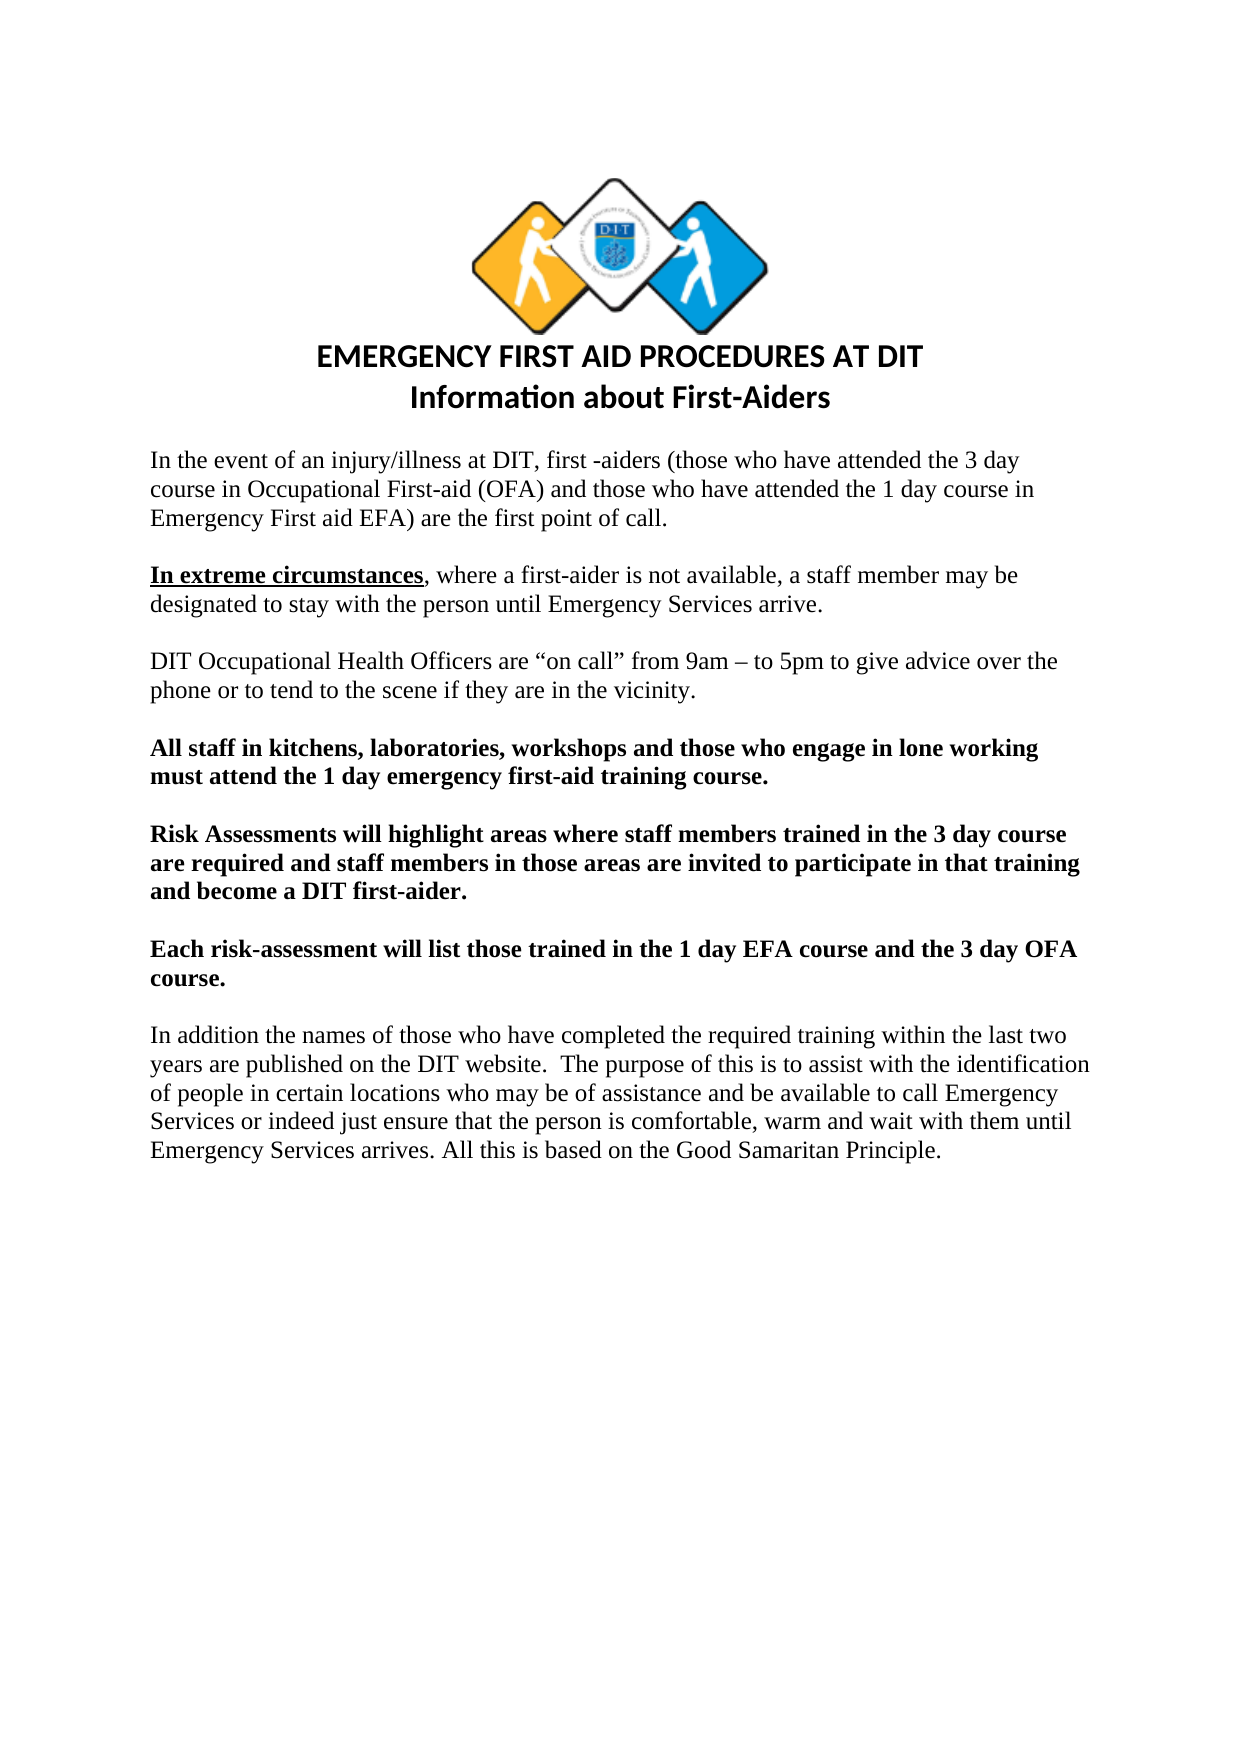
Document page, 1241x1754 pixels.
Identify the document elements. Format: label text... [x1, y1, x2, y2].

text Information about First-Aiders [150, 376, 1090, 416]
text In the event of an injury/illness at DIT, first -aiders (those who have attended the 3 day course in Occupational First-aid (OFA) and those who have attended the 1 day course in Emergency First aid EFA) are the first point of call. [150, 445, 1090, 531]
text In extreme circumstances, where a first-aider is not available, a staff member may be designated to stay with the person until Emergency Services arrive. [150, 560, 1090, 618]
text Each risk-assessment will list those trained in the 1 day EFA course and the 3 day OFA course. [150, 934, 1090, 991]
text EMERGENCY FIRST AID PROCEDURES AT DIT [150, 335, 1090, 376]
text Risk Assessments will highlight areas where staff members trained in the 3 day course are required and staff members in those areas are invited to participate in that training and become a DIT first-aider. [150, 819, 1090, 905]
text In addition the names of those who have completed the required training within the last two years are published on the DIT website. The purpose of this is to assist with the identification of people in certain locations who may be of assistance and be available to call Emergency Services or indeed just ensure that the person is comfortable, warm and wait with them until Emergency Services arrives. All this is based on the Good Samaritan Principle. [150, 1020, 1090, 1164]
text DIT Occupational Health Officers are “on call” from 9am – to 5pm to give advice over the phone or to tend to the scene if they are in the vicinity. [150, 646, 1090, 704]
picture [471, 178, 769, 335]
text All staff in kitchens, laboratories, workshops and those who engage in lone working must attend the 1 day emergency first-aid training course. [150, 733, 1090, 790]
